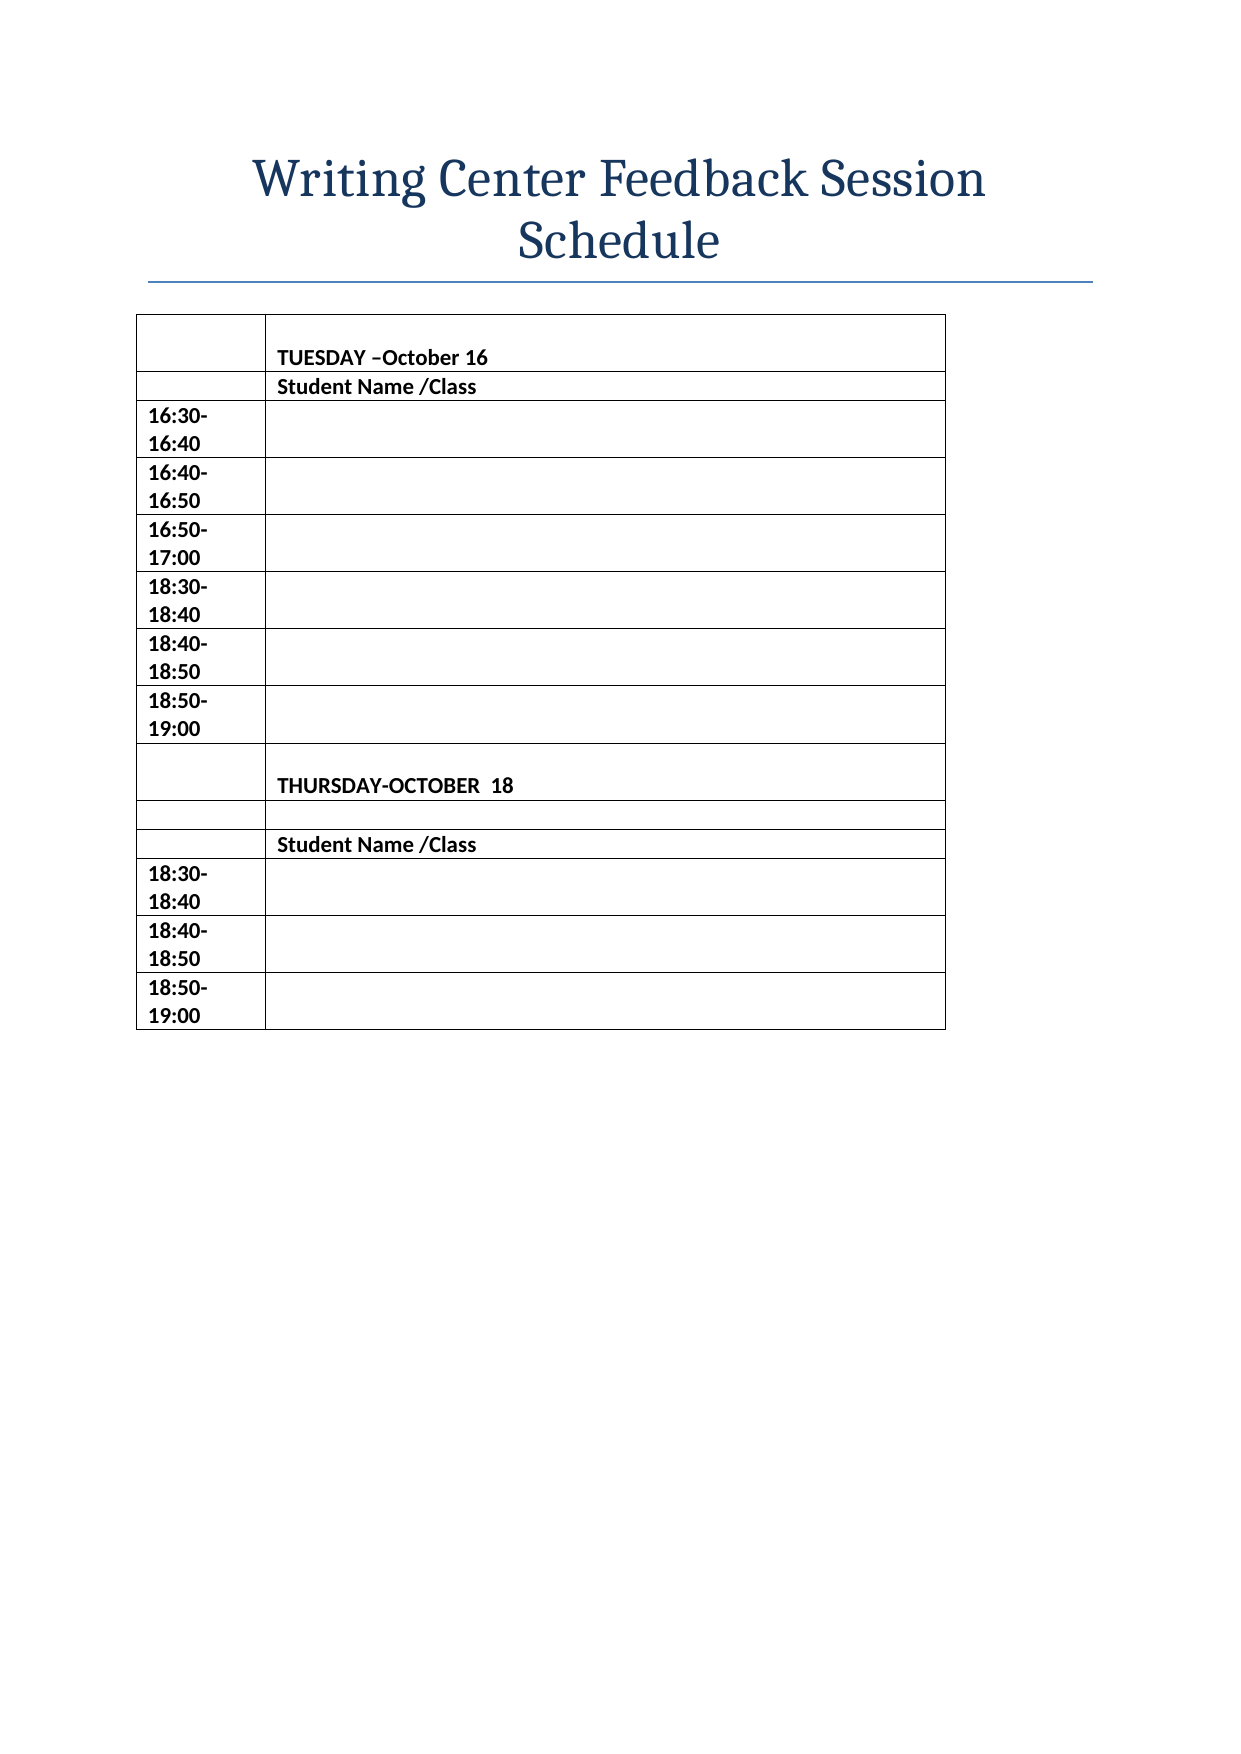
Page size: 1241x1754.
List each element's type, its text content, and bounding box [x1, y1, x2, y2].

table_cell THURSDAY-OCTOBER 18 [266, 744, 945, 799]
table_cell Student Name /Class [266, 830, 945, 858]
table_cell [137, 744, 265, 799]
table_cell [266, 859, 945, 915]
table_cell [266, 973, 945, 1029]
table_cell [266, 801, 945, 829]
table_cell 18:50-19:00 [137, 686, 265, 742]
table_cell 18:30-18:40 [137, 572, 265, 628]
title Writing Center Feedback Session Schedule [148, 148, 1093, 281]
table_header TUESDAY –October 16 [266, 315, 945, 371]
table_cell [266, 916, 945, 972]
table_cell 16:30-16:40 [137, 401, 265, 457]
table_cell [137, 801, 265, 829]
table_cell [137, 830, 265, 858]
table_cell [266, 515, 945, 571]
table_cell [266, 401, 945, 457]
table_cell [266, 686, 945, 742]
table_cell [266, 458, 945, 514]
table_cell 18:30-18:40 [137, 859, 265, 915]
table_cell [266, 629, 945, 685]
table_cell [137, 372, 265, 400]
table_header [137, 315, 265, 371]
table_cell 16:50-17:00 [137, 515, 265, 571]
table_cell 18:40-18:50 [137, 629, 265, 685]
table_cell 18:50-19:00 [137, 973, 265, 1029]
table_cell 16:40-16:50 [137, 458, 265, 514]
table_cell [266, 572, 945, 628]
table_cell Student Name /Class [266, 372, 945, 400]
table_cell 18:40-18:50 [137, 916, 265, 972]
